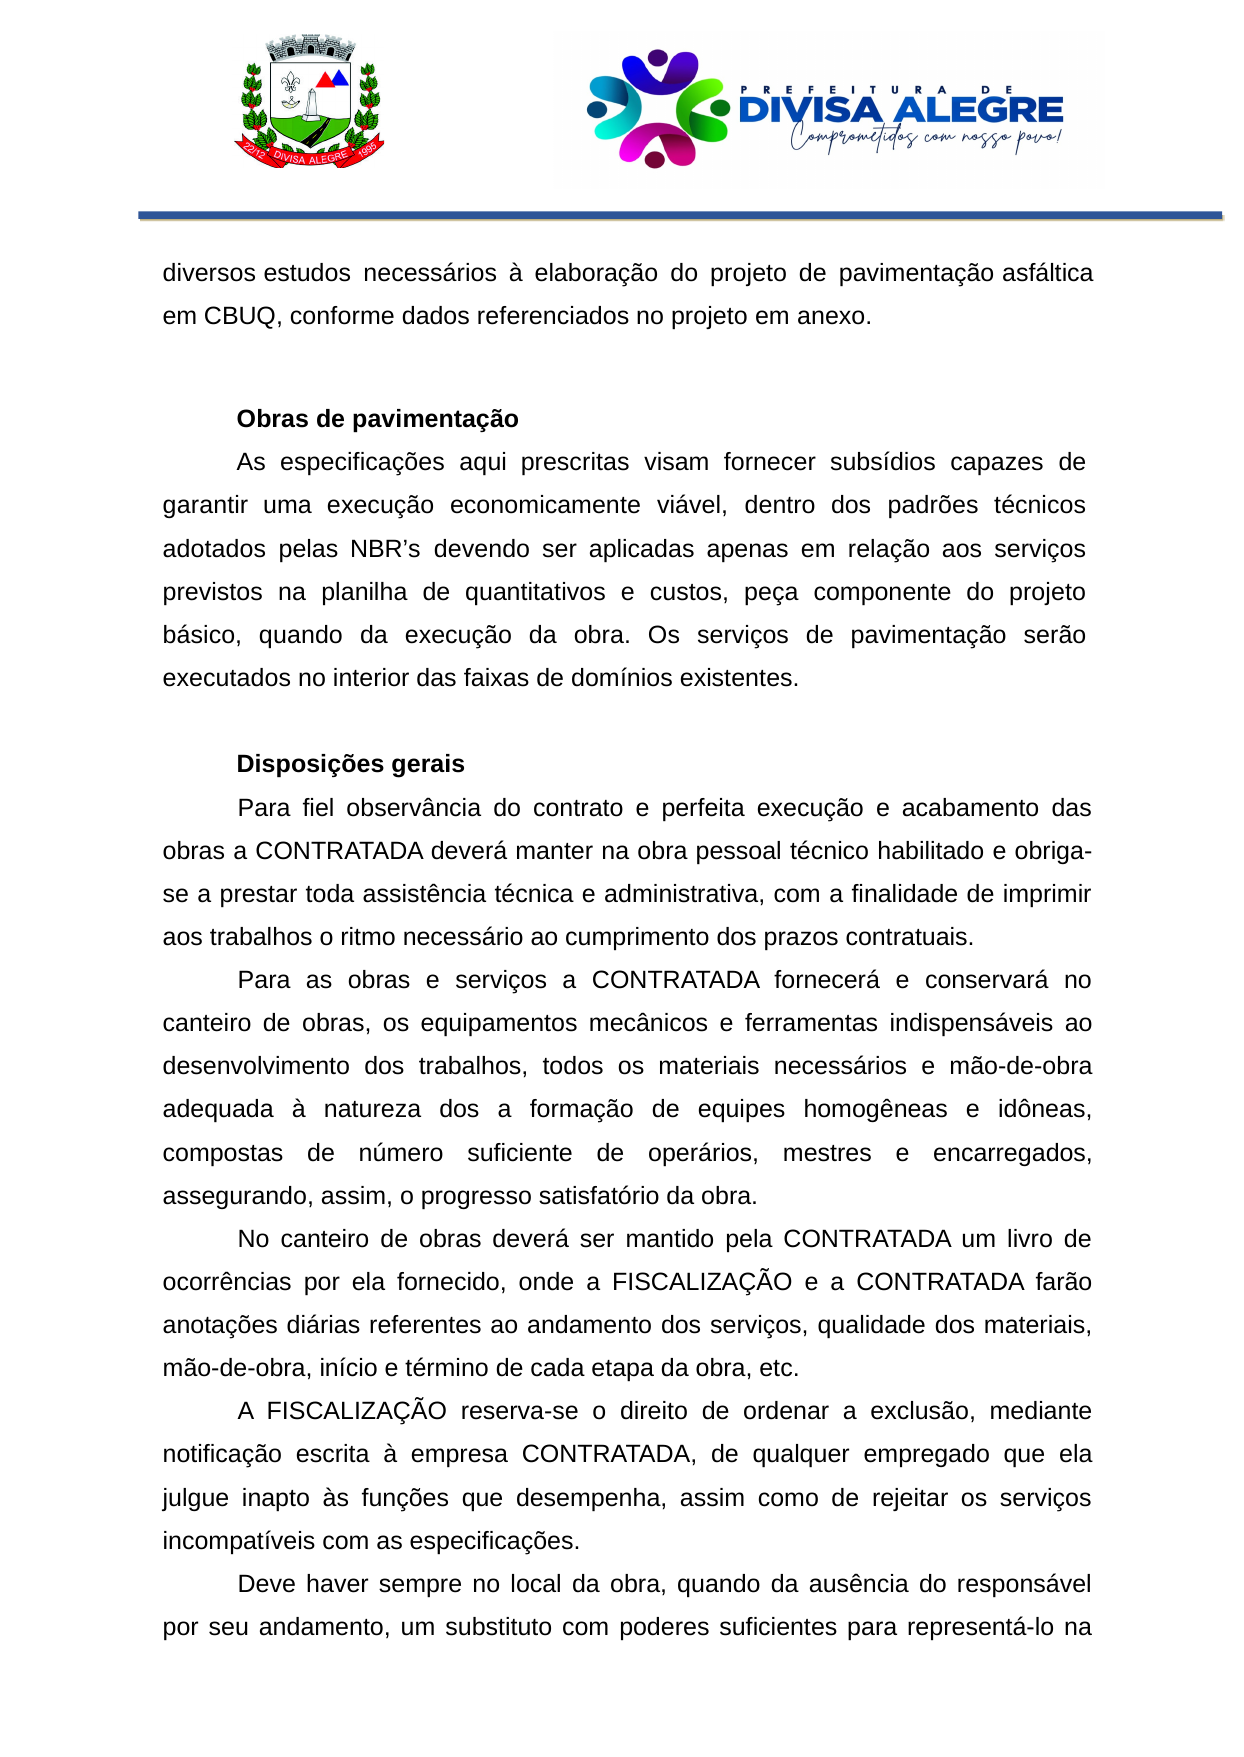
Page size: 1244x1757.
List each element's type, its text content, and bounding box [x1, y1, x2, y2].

picture [231, 34, 384, 166]
text Para as obras e serviços a CONTRATADA fornecerá e conservará no canteiro de obras, os equipamentos mecânicos e ferramentas indispensáveis ao desenvolvimento dos trabalhos, todos os materiais necessários e mão-de-obra adequada à natureza dos a formação de equipes homogêneas e idôneas, compostas de número suficiente de operários, mestres e encarregados, assegurando, assim, o progresso satisfatório da obra. [162, 965, 1094, 1209]
text As especificações aqui prescritas visam fornecer subsídios capazes de garantir uma execução economicamente viável, dentro dos padrões técnicos adotados pelas NBR’s devendo ser aplicadas apenas em relação aos serviços previstos na planilha de quantitativos e custos, peça componente do projeto básico, quando da execução da obra. Os serviços de pavimentação serão executados no interior das faixas de domínios existentes. [162, 447, 1086, 692]
picture [553, 31, 1106, 189]
text Disposições gerais [162, 749, 793, 778]
text No canteiro de obras deverá ser mantido pela CONTRATADA um livro de ocorrências por ela fornecido, onde a FISCALIZAÇÃO e a CONTRATADA farão anotações diárias referentes ao andamento dos serviços, qualidade dos materiais, mão-de-obra, início e término de cada etapa da obra, etc. [162, 1224, 1094, 1382]
text Obras de pavimentação [162, 404, 1094, 433]
text Para fiel observância do contrato e perfeita execução e acabamento das obras a CONTRATADA deverá manter na obra pessoal técnico habilitado e obriga-se a prestar toda assistência técnica e administrativa, com a finalidade de imprimir aos trabalhos o ritmo necessário ao cumprimento dos prazos contratuais. [162, 792, 1094, 951]
text A FISCALIZAÇÃO reserva-se o direito de ordenar a exclusão, mediante notificação escrita à empresa CONTRATADA, de qualquer empregado que ela julgue inapto às funções que desempenha, assim como de rejeitar os serviços incompatíveis com as especificações. [162, 1396, 1094, 1554]
